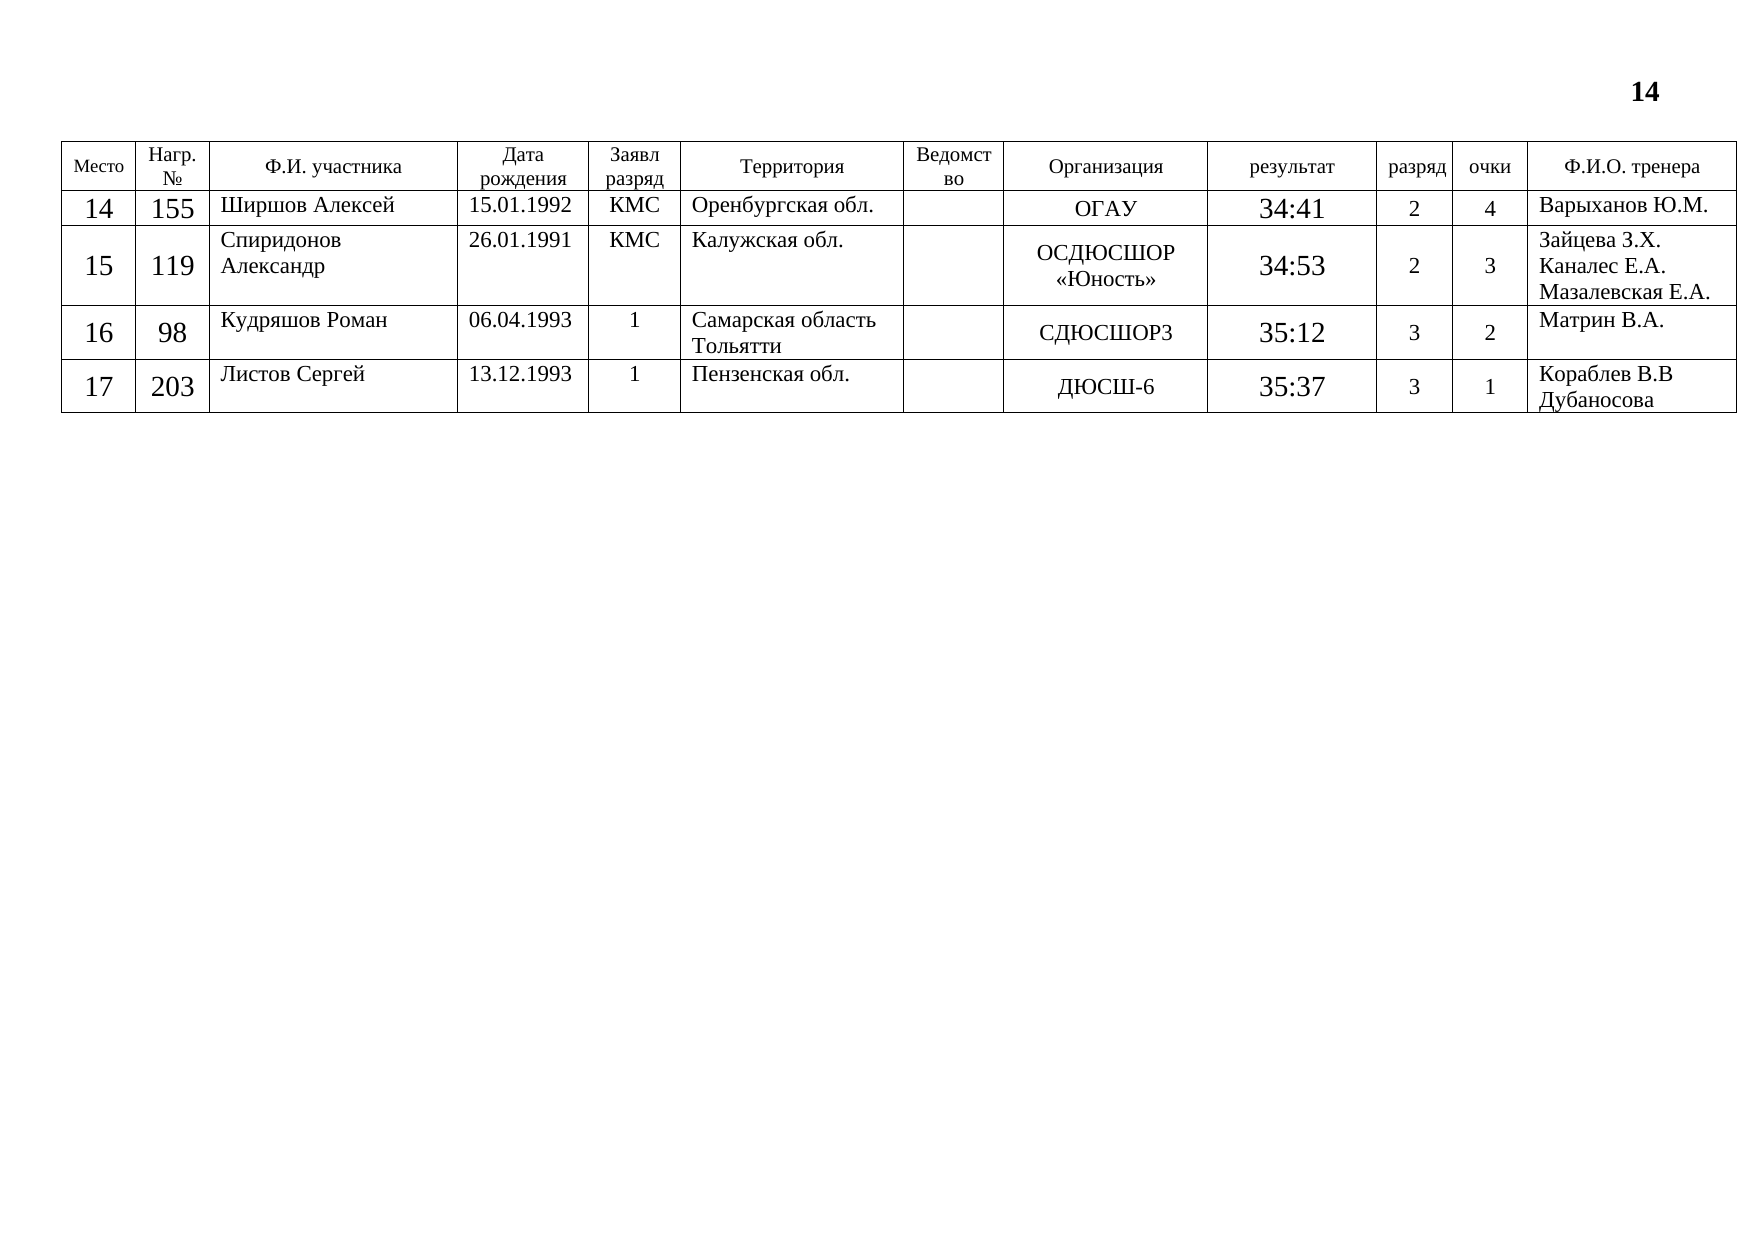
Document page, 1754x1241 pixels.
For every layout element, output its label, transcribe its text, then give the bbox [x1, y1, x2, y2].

table_cell 98 [136, 306, 209, 358]
table_cell 119 [136, 226, 209, 305]
table_cell ДЮСШ-6 [1004, 360, 1207, 412]
table_cell 06.04.1993 [458, 306, 588, 358]
table_cell 2 [1453, 306, 1527, 358]
table_cell 35:12 [1208, 306, 1376, 358]
table_cell КМС [589, 226, 680, 305]
table_cell 35:37 [1208, 360, 1376, 412]
table_cell Заявл разряд [589, 142, 680, 190]
table_cell 4 [1453, 191, 1527, 225]
table_cell 13.12.1993 [458, 360, 588, 412]
table_cell ОГАУ [1004, 191, 1207, 225]
table_cell СДЮСШОР3 [1004, 306, 1207, 358]
table_cell Организация [1004, 142, 1207, 190]
table_cell Место [62, 142, 135, 190]
table_cell Кораблев В.В Дубаносова [1528, 360, 1736, 412]
table_cell Оренбургская обл. [681, 191, 903, 225]
table_cell Территория [681, 142, 903, 190]
table_cell 1 [1453, 360, 1527, 412]
table_cell 1 [589, 306, 680, 358]
table_cell Ф.И.О. тренера [1528, 142, 1736, 190]
table_cell Варыханов Ю.М. [1528, 191, 1736, 225]
table_cell [904, 360, 1003, 412]
table_cell Кудряшов Роман [210, 306, 457, 358]
table_cell 26.01.1991 [458, 226, 588, 305]
table_cell Самарская область Тольятти [681, 306, 903, 358]
table_cell 34:41 [1208, 191, 1376, 225]
table_cell Ф.И. участника [210, 142, 457, 190]
table_cell 155 [136, 191, 209, 225]
table_cell 3 [1377, 306, 1452, 358]
table_cell Калужская обл. [681, 226, 903, 305]
table_cell 3 [1377, 360, 1452, 412]
table_cell Спиридонов Александр [210, 226, 457, 305]
table_cell Матрин В.А. [1528, 306, 1736, 358]
table_cell 203 [136, 360, 209, 412]
table_cell очки [1453, 142, 1527, 190]
table_cell Ведомство [904, 142, 1003, 190]
table_cell Ширшов Алексей [210, 191, 457, 225]
table_cell разряд [1377, 142, 1452, 190]
table_cell 16 [62, 306, 135, 358]
table_cell 34:53 [1208, 226, 1376, 305]
table_cell КМС [589, 191, 680, 225]
table_cell ОСДЮСШОР «Юность» [1004, 226, 1207, 305]
table_cell Дата рождения [458, 142, 588, 190]
table_cell 1 [589, 360, 680, 412]
table_cell [904, 226, 1003, 305]
table_cell 17 [62, 360, 135, 412]
table_cell 15.01.1992 [458, 191, 588, 225]
table_cell результат [1208, 142, 1376, 190]
table_cell 2 [1377, 191, 1452, 225]
table_cell 2 [1377, 226, 1452, 305]
table_cell Пензенская обл. [681, 360, 903, 412]
table_cell Листов Сергей [210, 360, 457, 412]
table_cell 3 [1453, 226, 1527, 305]
table_cell [904, 306, 1003, 358]
table_cell 14 [62, 191, 135, 225]
table_cell 15 [62, 226, 135, 305]
table_cell [904, 191, 1003, 225]
table_cell Зайцева З.Х. Каналес Е.А. Мазалевская Е.А. [1528, 226, 1736, 305]
table_cell Нагр. № [136, 142, 209, 190]
